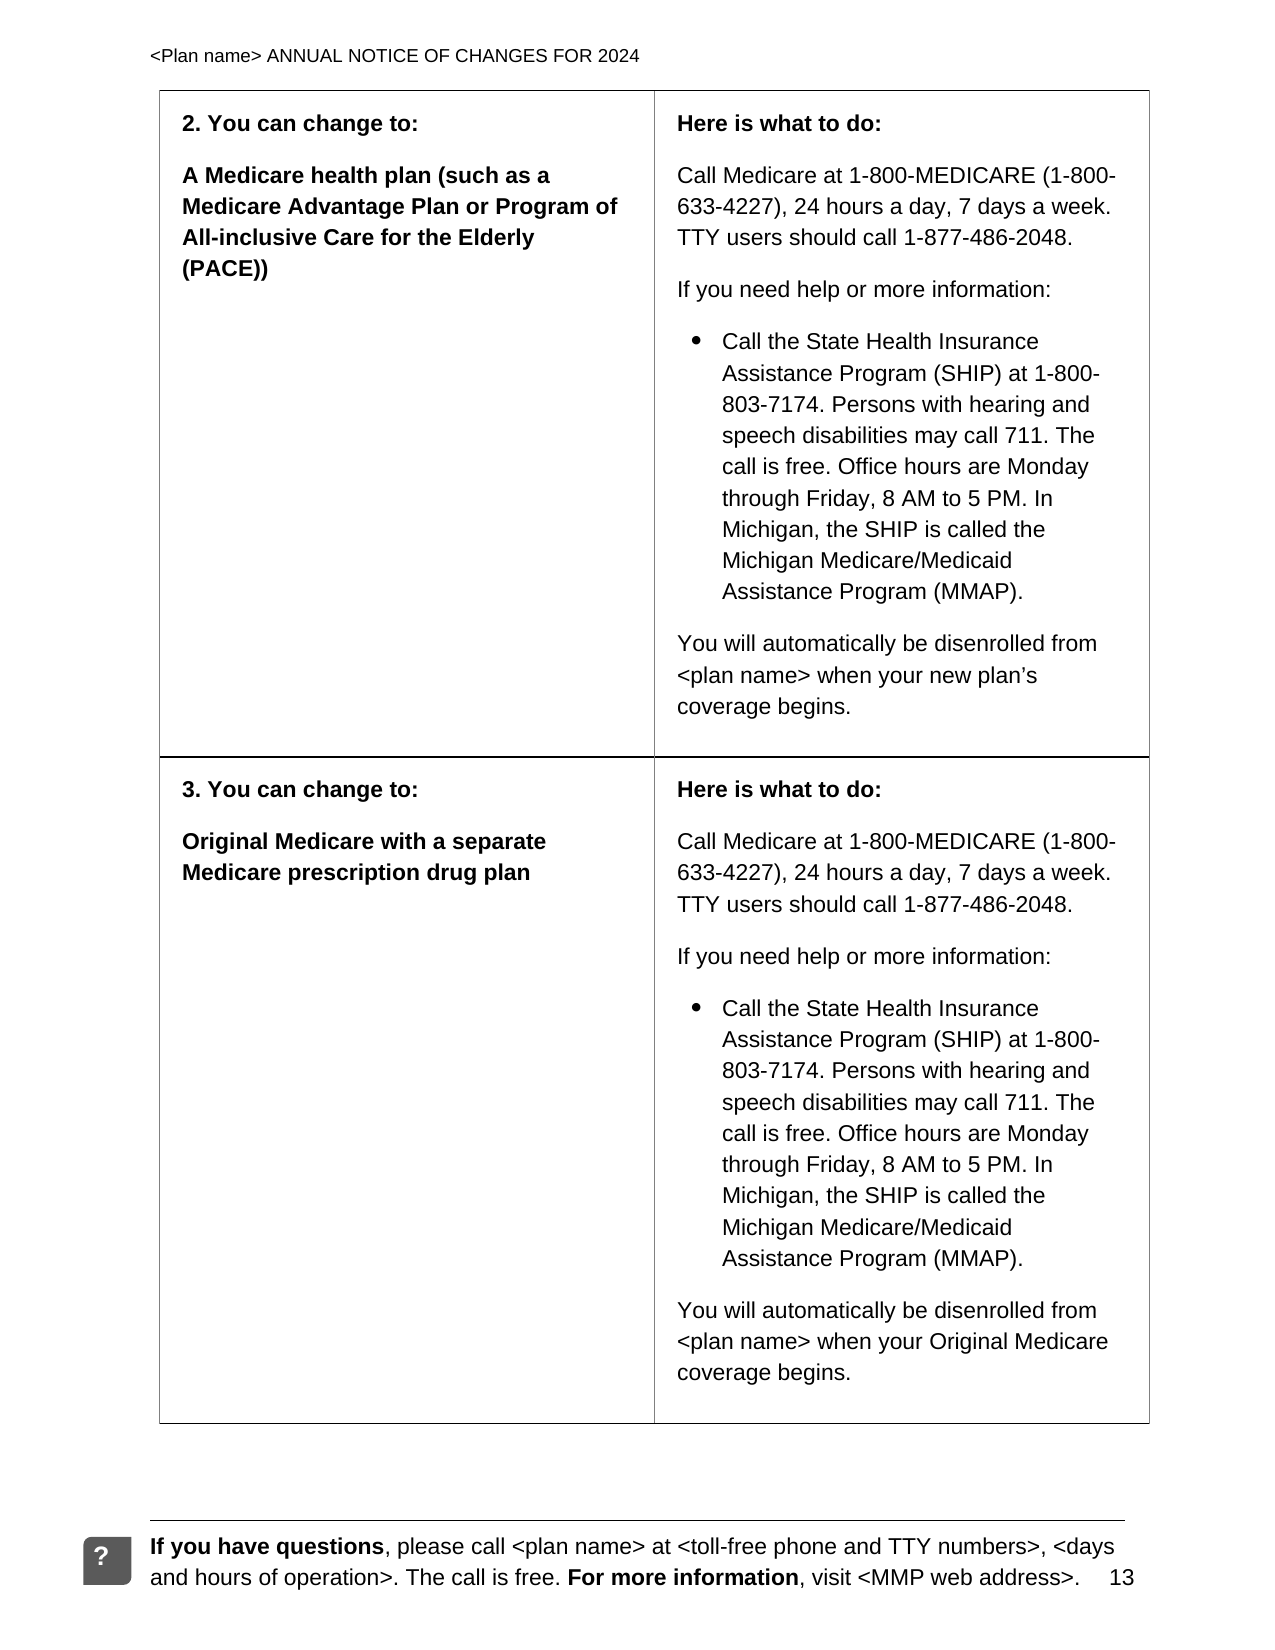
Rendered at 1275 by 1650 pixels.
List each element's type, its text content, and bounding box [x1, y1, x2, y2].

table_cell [655, 758, 1149, 1423]
table_cell 2. You can change to: A Medicare health plan (such as a Medicare Advantage Plan or Program of All-inclusive Care for the Elderly (PACE)) [160, 91, 654, 756]
table_cell 3. You can change to: Original Medicare with a separate Medicare prescription drug plan [160, 758, 654, 1423]
table_cell Here is what to do: Call Medicare at 1-800-MEDICARE (1-800-633-4227), 24 hours a day, 7 days a week. TTY users should call 1-877-486-2048. If you need help or more information: Call the State Health Insurance Assistance Program (SHIP) at 1-800-803-7174. Persons with hearing and speech disabilities may call 711. The call is free. Office hours are Monday through Friday, 8 AM to 5 PM. In Michigan, the SHIP is called the Michigan Medicare/Medicaid Assistance Program (MMAP). You will automatically be disenrolled from <plan name> when your new plan’s coverage begins. [655, 91, 1149, 756]
